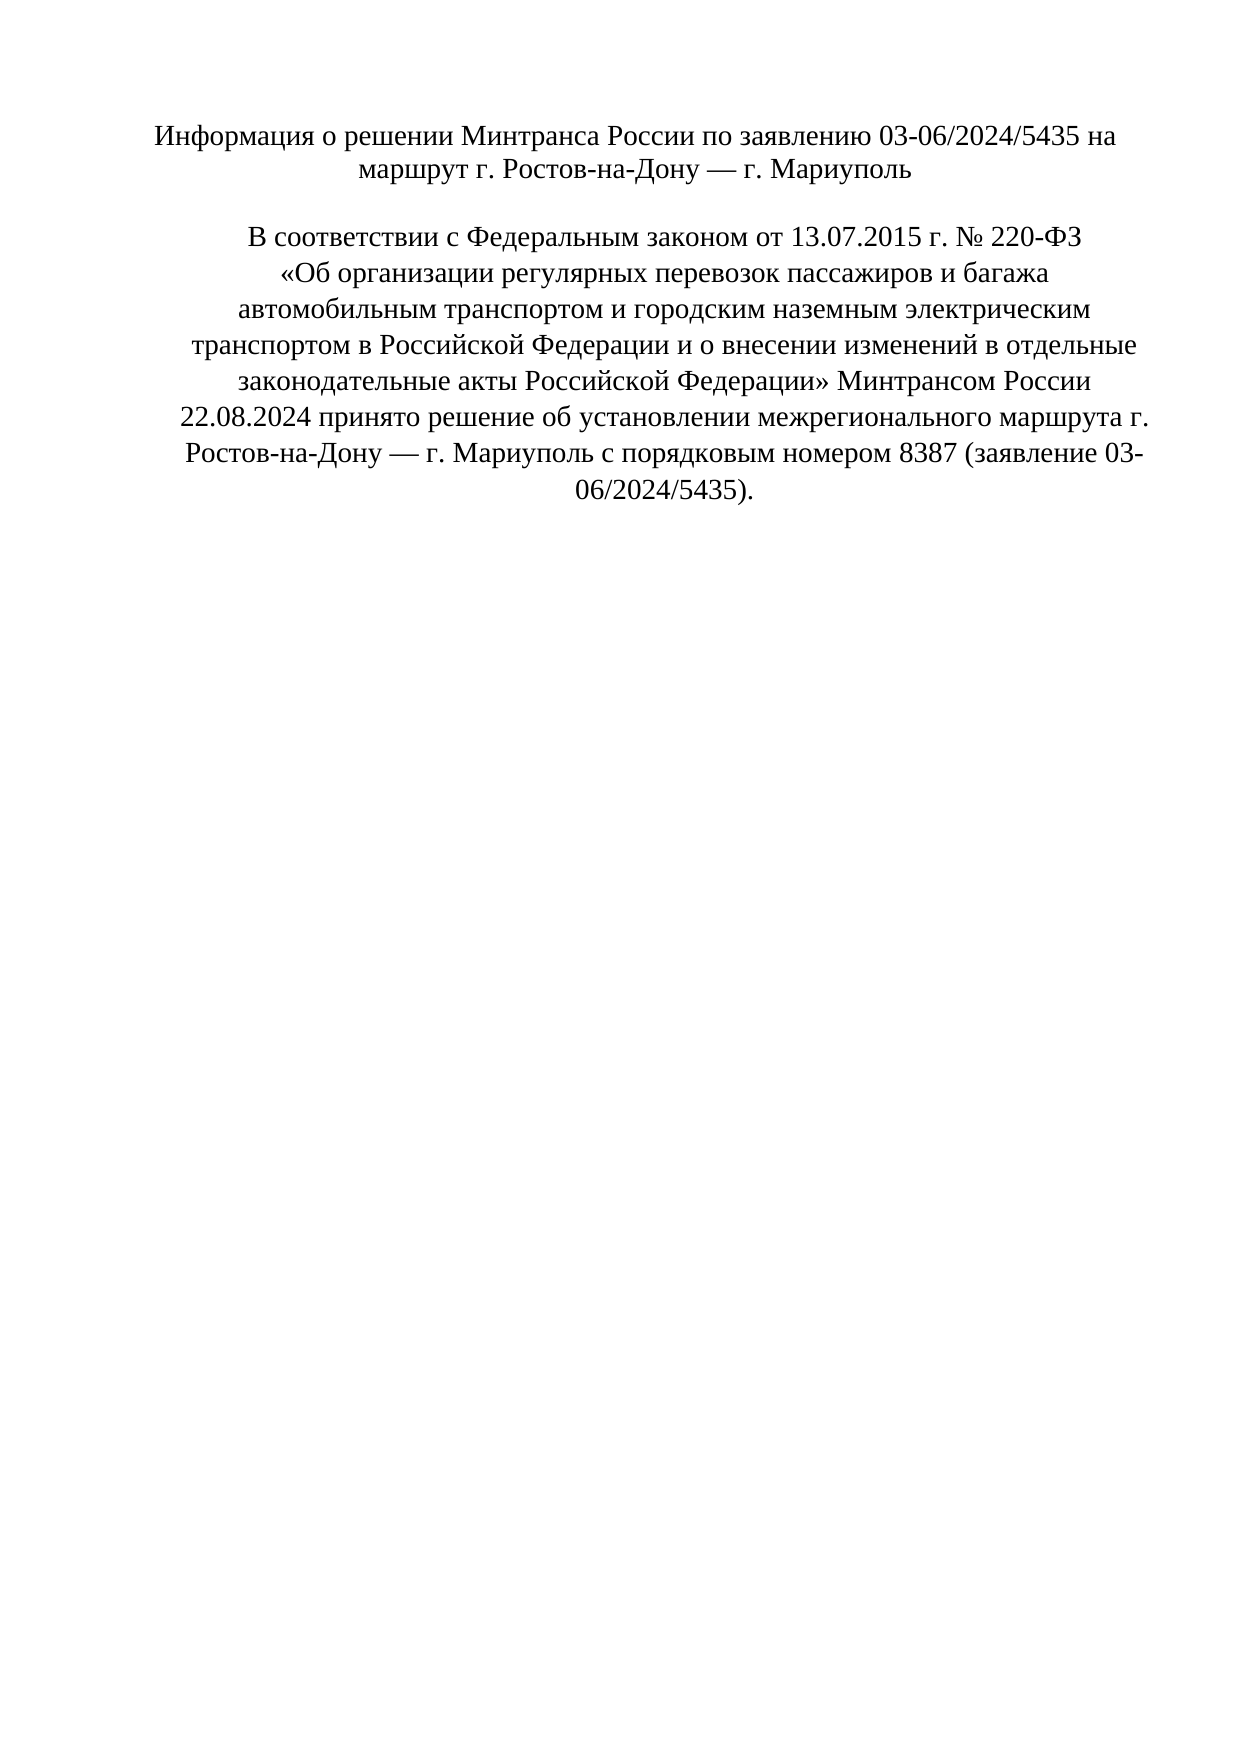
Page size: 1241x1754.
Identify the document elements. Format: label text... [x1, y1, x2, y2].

text Информация о решении Минтранса России по заявлению 03-06/2024/5435 на маршрут г. Ростов-на-Дону — г. Мариуполь [118, 118, 1152, 185]
text В соответствии с Федеральным законом от 13.07.2015 г. № 220-ФЗ «Об организации регулярных перевозок пассажиров и багажа автомобильным транспортом и городским наземным электрическим транспортом в Российской Федерации и о внесении изменений в отдельные законодательные акты Российской Федерации» Минтрансом России 22.08.2024 принято решение об установлении межрегионального маршрута г. Ростов-на-Дону — г. Мариуполь с порядковым номером 8387 (заявление 03-06/2024/5435). [177, 219, 1152, 505]
